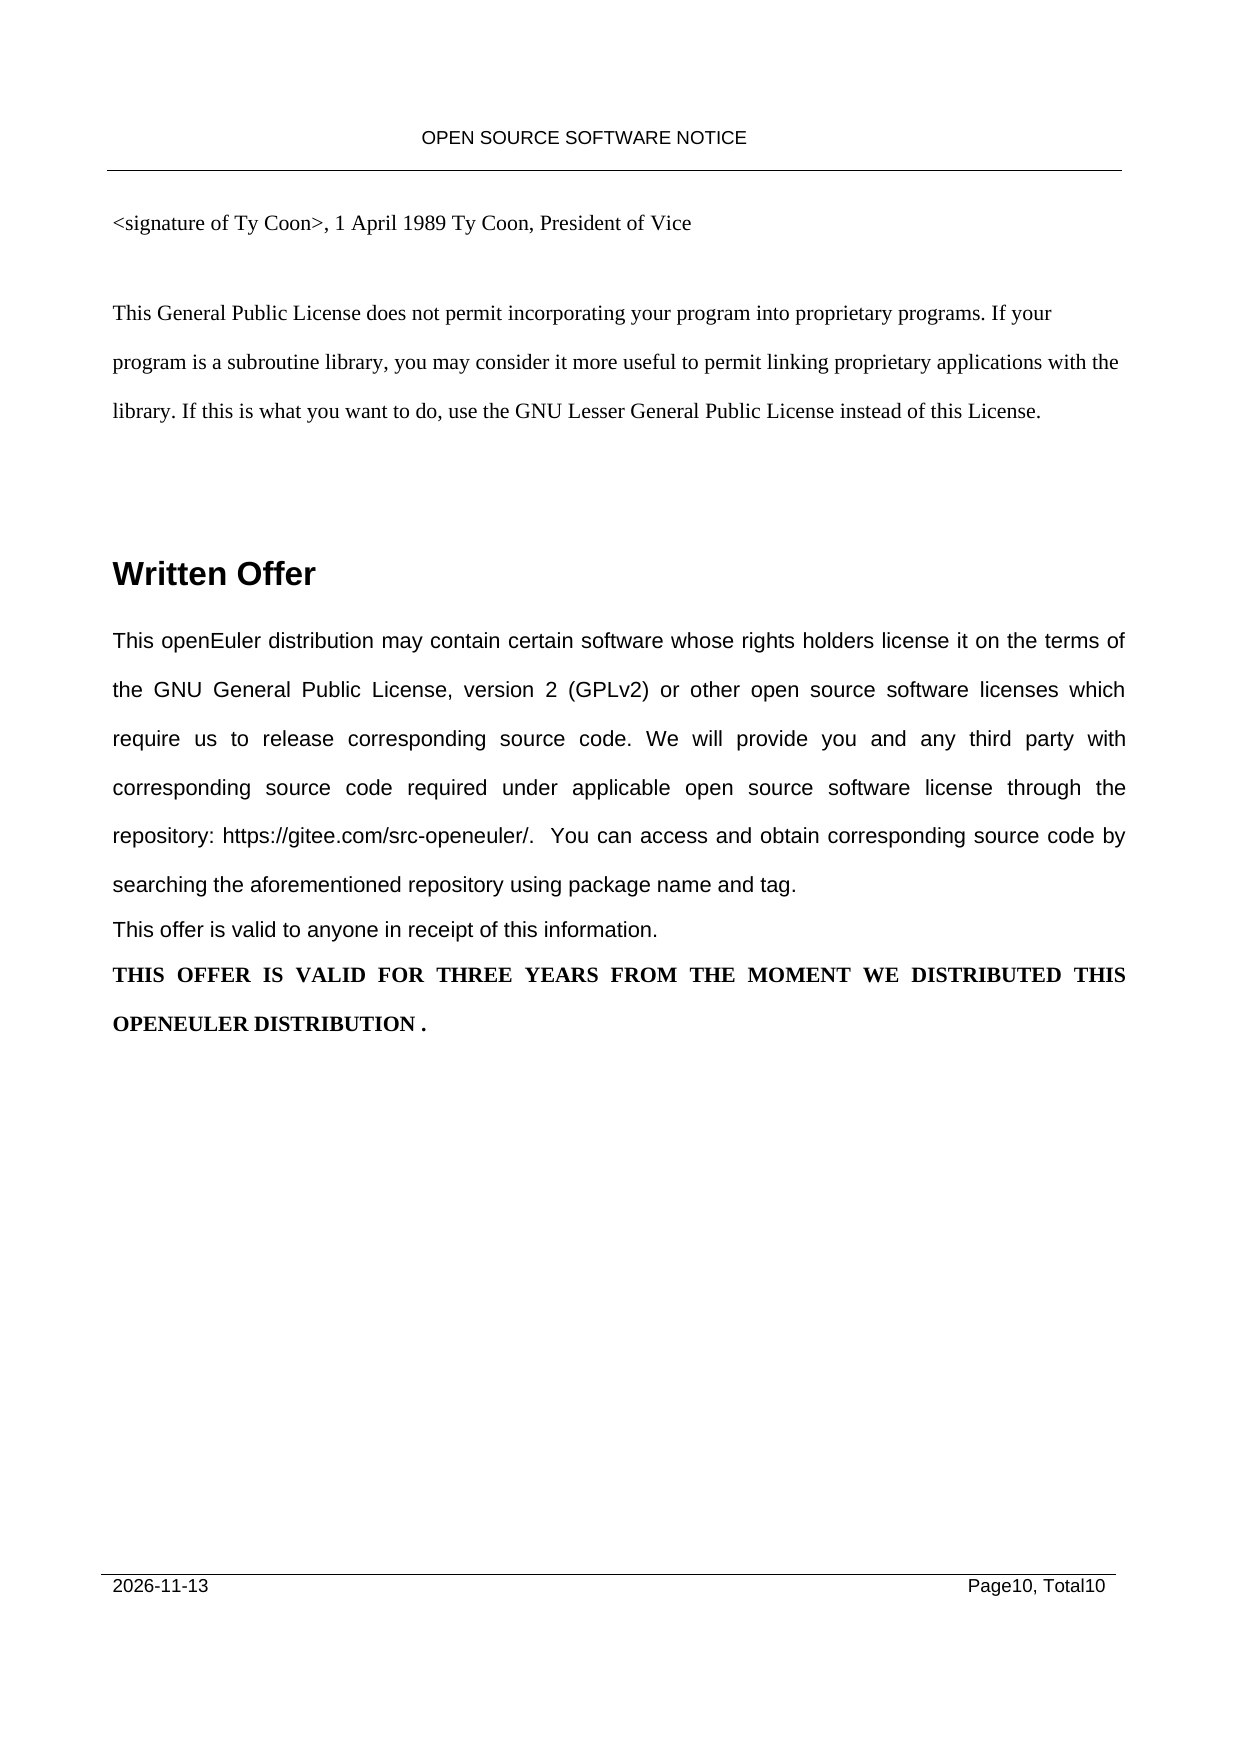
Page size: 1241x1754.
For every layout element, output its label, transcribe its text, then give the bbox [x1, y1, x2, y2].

text This openEuler distribution may contain certain software whose rights holders license it on the terms of the GNU General Public License, version 2 (GPLv2) or other open source software licenses which require us to release corresponding source code. We will provide you and any third party with corresponding source code required under applicable open source software license through the repository: https://gitee.com/src-openeuler/. You can access and obtain corresponding source code by searching the aforementioned repository using package name and tag. [112, 624, 1128, 901]
text THIS OFFER IS VALID FOR THREE YEARS FROM THE MOMENT WE DISTRIBUTED THIS OPENEULER DISTRIBUTION . [112, 958, 1128, 1040]
text <signature of Ty Coon>, 1 April 1989 Ty Coon, President of Vice [112, 206, 1128, 239]
text Written Offer [112, 540, 1128, 605]
text This General Public License does not permit incorporating your program into proprietary programs. If your program is a subroutine library, you may consider it more useful to permit linking proprietary applications with the library. If this is what you want to do, use the GNU Lesser General Public License instead of this License. [112, 297, 1128, 524]
text This offer is valid to anyone in receipt of this information. [112, 913, 1128, 946]
